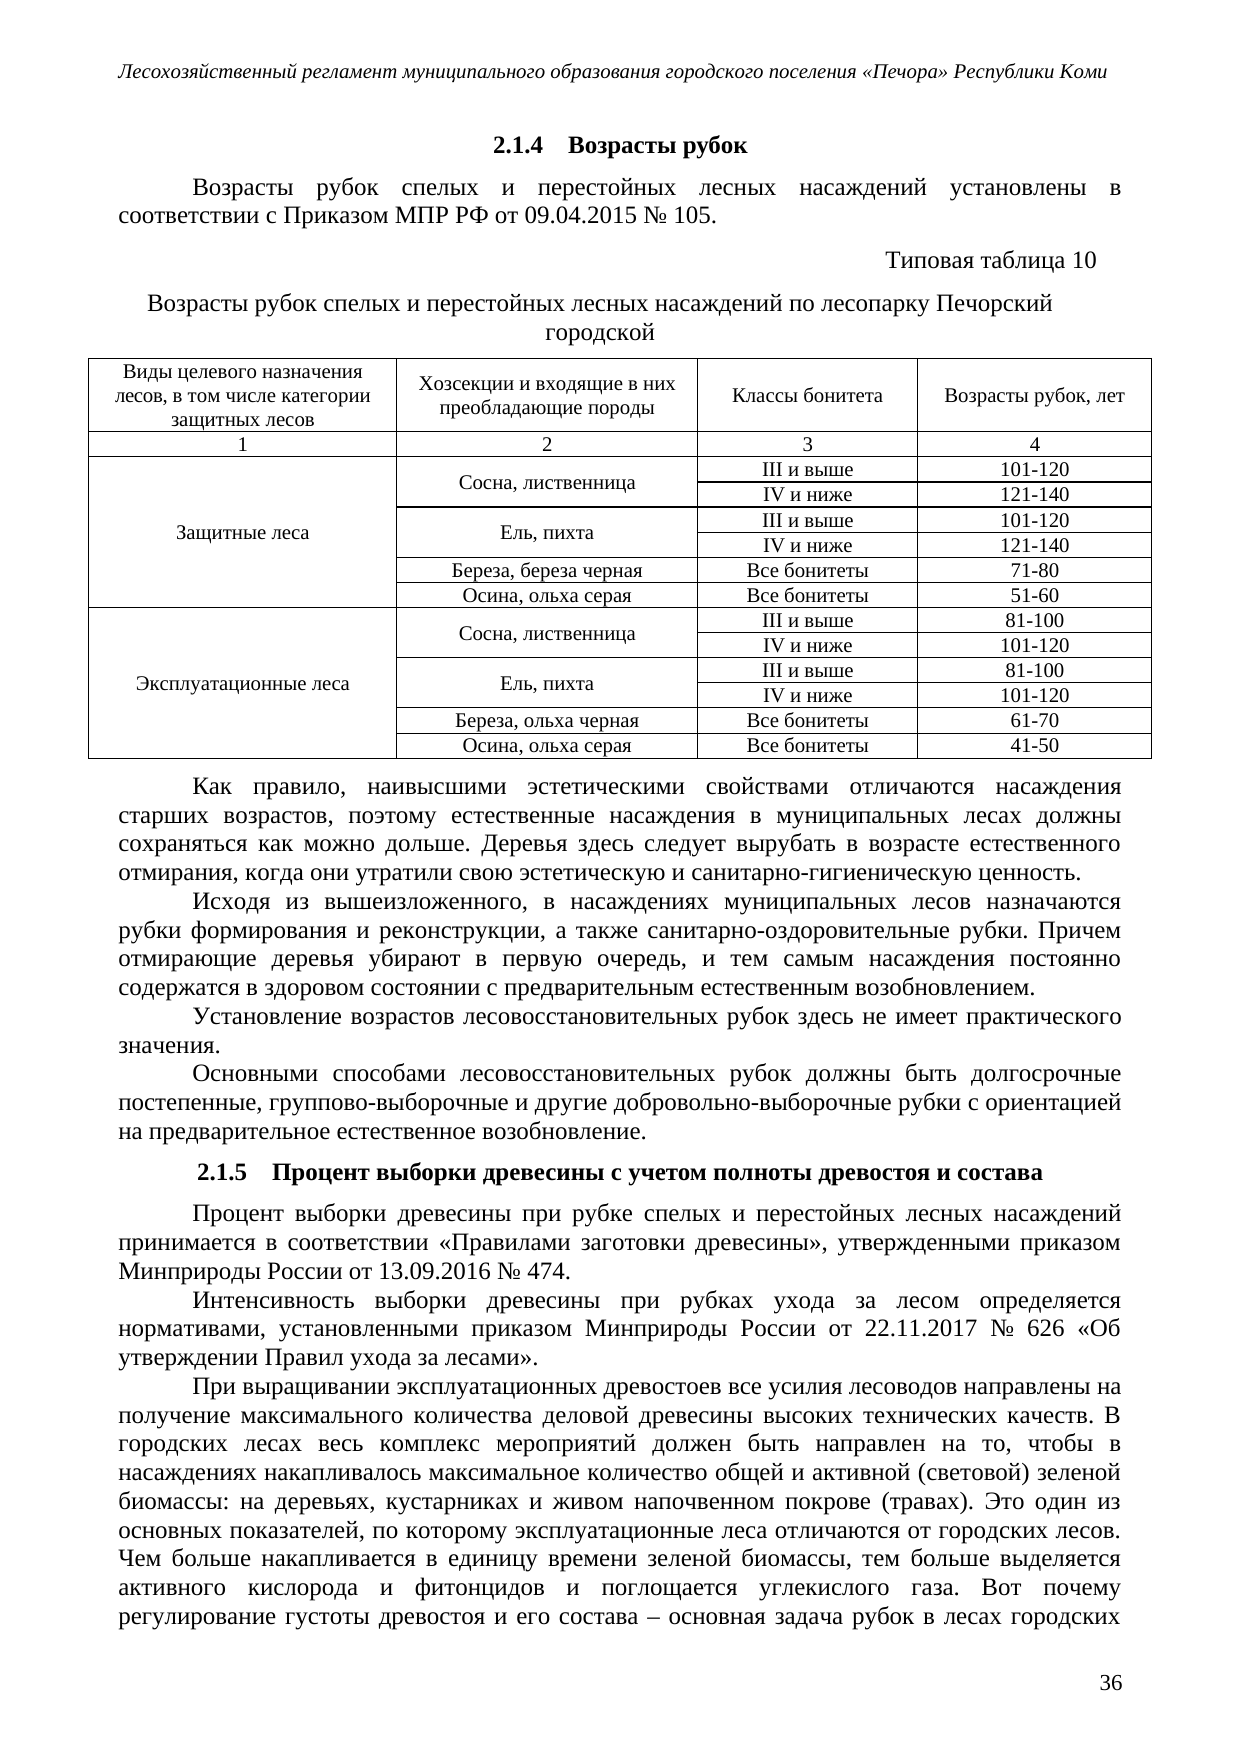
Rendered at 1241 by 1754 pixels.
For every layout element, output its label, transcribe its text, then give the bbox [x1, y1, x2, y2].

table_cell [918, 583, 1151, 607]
text Процент выборки древесины при рубке спелых и перестойных лесных насаждений принимается в соответствии «Правилами заготовки древесины», утвержденными приказом Минприроды России от 13.09.2016 № 474. [118, 1198, 1122, 1285]
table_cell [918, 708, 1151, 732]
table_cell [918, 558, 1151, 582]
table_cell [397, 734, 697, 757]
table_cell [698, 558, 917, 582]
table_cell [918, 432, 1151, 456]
subtitle Процент выборки древесины с учетом полноты древостоя и состава [118, 1157, 1122, 1186]
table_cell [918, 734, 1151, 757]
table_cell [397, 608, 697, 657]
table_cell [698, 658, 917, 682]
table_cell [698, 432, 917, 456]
text Возрасты рубок спелых и перестойных лесных насаждений по лесопарку Печорский городской [118, 288, 1082, 345]
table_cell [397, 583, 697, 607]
text Интенсивность выборки древесины при рубках ухода за лесом определяется нормативами, установленными приказом Минприроды России от 22.11.2017 № 626 «Об утверждении Правил ухода за лесами». [118, 1285, 1122, 1371]
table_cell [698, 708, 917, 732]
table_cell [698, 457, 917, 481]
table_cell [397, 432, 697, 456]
text Как правило, наивысшими эстетическими свойствами отличаются насаждения старших возрастов, поэтому естественные насаждения в муниципальных лесах должны сохраняться как можно дольше. Деревья здесь следует вырубать в возрасте естественного отмирания, когда они утратили свою эстетическую и санитарно-гигиеническую ценность. [118, 771, 1122, 886]
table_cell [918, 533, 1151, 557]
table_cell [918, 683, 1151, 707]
text Типовая таблица 10 [118, 242, 1097, 275]
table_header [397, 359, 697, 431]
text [118, 1371, 1122, 1630]
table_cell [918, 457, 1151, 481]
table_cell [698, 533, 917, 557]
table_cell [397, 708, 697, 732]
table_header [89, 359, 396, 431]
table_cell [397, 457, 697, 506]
text Исходя из вышеизложенного, в насаждениях муниципальных лесов назначаются рубки формирования и реконструкции, а также санитарно-оздоровительные рубки. Причем отмирающие деревья убирают в первую очередь, и тем самым насаждения постоянно содержатся в здоровом состоянии с предварительным естественным возобновлением. [118, 886, 1122, 1001]
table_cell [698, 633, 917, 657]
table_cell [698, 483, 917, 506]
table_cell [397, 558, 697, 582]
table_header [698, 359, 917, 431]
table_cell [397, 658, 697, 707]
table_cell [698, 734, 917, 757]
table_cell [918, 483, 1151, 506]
text Основными способами лесовосстановительных рубок должны быть долгосрочные постепенные, группово-выборочные и другие добровольно-выборочные рубки с ориентацией на предварительное естественное возобновление. [118, 1058, 1122, 1145]
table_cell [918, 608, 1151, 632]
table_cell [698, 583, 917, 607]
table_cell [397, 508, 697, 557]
text Установление возрастов лесовосстановительных рубок здесь не имеет практического значения. [118, 1001, 1122, 1058]
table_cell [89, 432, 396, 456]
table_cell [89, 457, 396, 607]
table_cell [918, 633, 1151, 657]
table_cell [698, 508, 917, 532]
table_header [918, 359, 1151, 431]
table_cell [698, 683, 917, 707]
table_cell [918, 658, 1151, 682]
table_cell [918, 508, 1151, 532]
text Возрасты рубок спелых и перестойных лесных насаждений установлены в соответствии с Приказом МПР РФ от 09.04.2015 № 105. [118, 172, 1122, 229]
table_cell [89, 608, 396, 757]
subtitle Возрасты рубок [118, 131, 1122, 159]
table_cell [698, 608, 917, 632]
